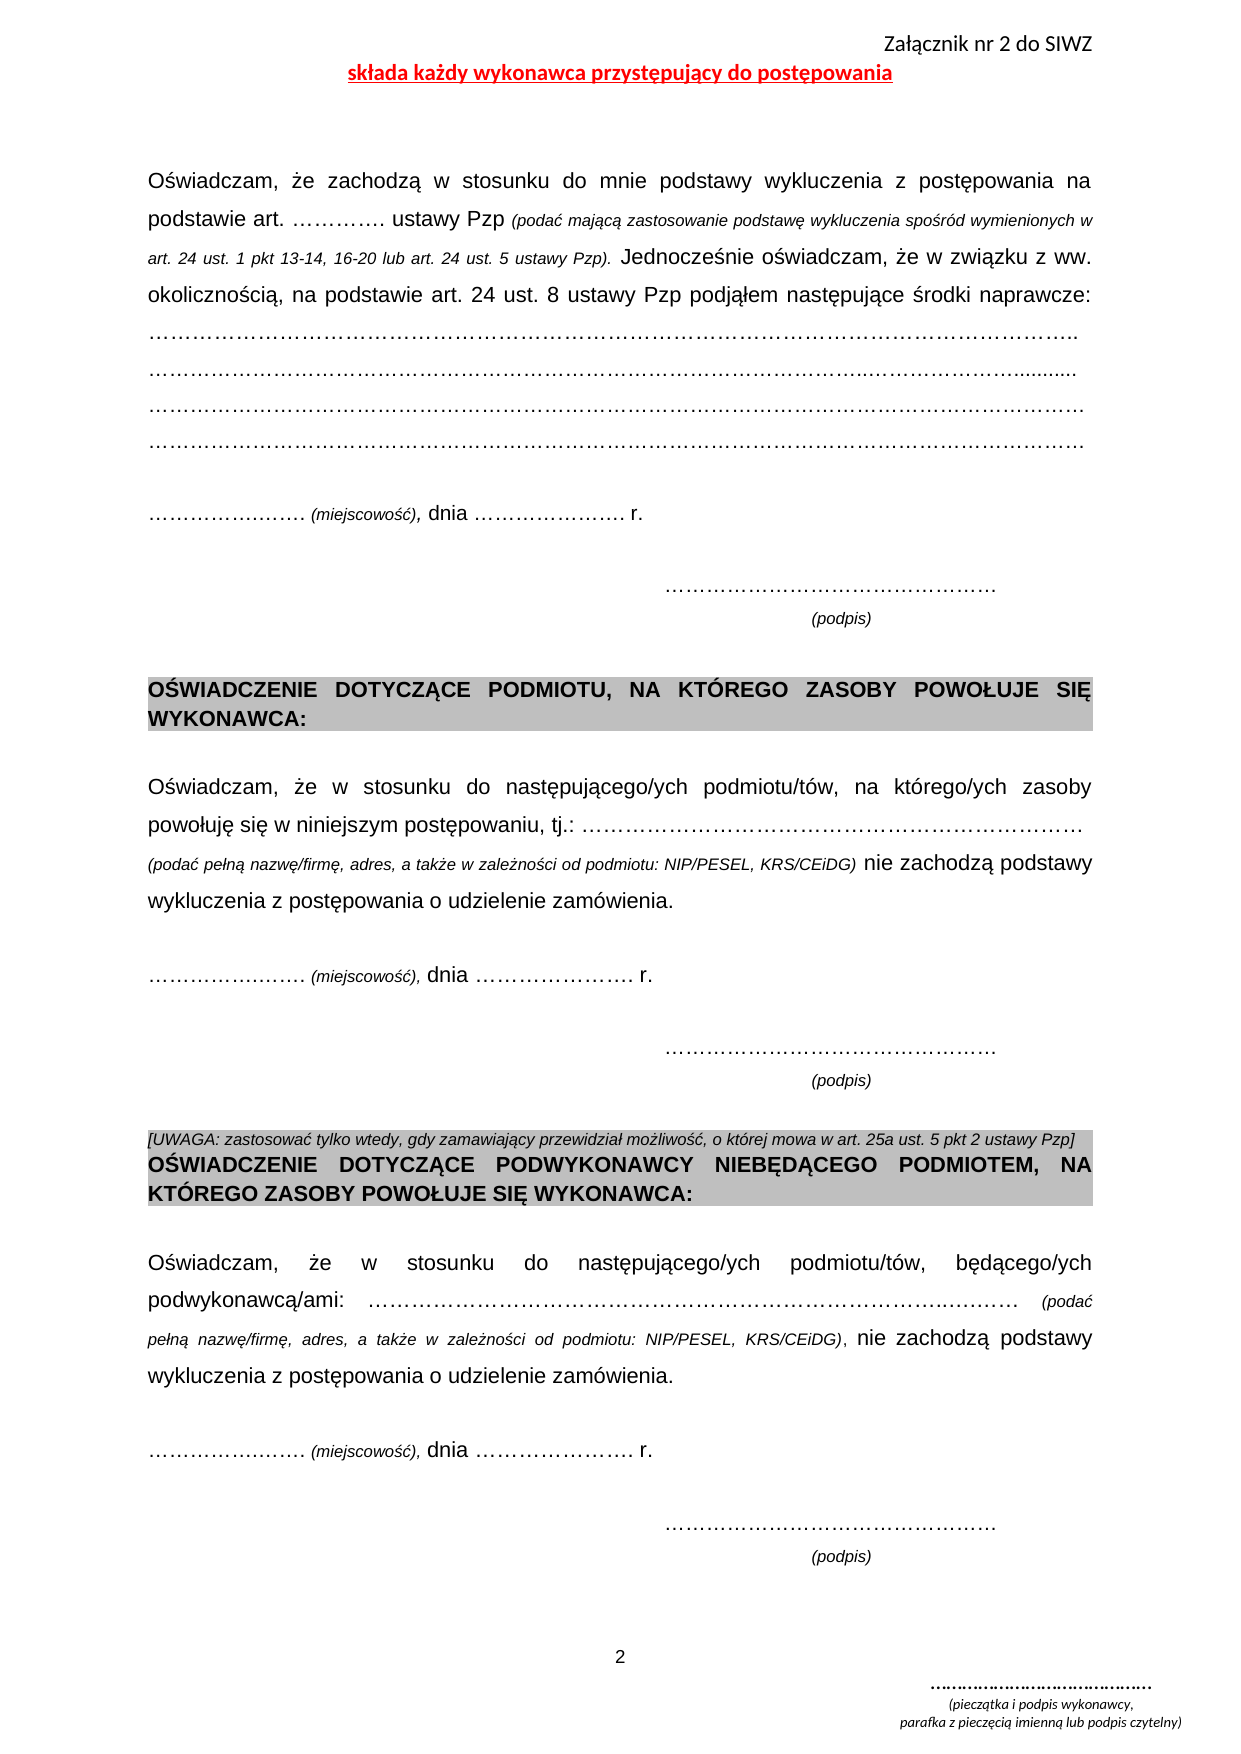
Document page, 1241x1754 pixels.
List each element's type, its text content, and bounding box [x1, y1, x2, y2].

text [UWAGA: zastosować tylko wtedy, gdy zamawiający przewidział możliwość, o której mowa w art. 25a ust. 5 pkt 2 ustawy Pzp] [148, 1130, 1093, 1149]
text Oświadczam, że zachodzą w stosunku do mnie podstawy wykluczenia z postępowania na podstawie art. …………. ustawy Pzp (podać mającą zastosowanie podstawę wykluczenia spośród wymienionych w art. 24 ust. 1 pkt 13-14, 16-20 lub art. 24 ust. 5 ustawy Pzp). Jednocześnie oświadczam, że w związku z ww. okolicznością, na podstawie art. 24 ust. 8 ustawy Pzp podjąłem następujące środki naprawcze: ……………………………………………………………………………………………………………….. [148, 168, 1093, 344]
text OŚWIADCZENIE DOTYCZĄCE PODMIOTU, NA KTÓREGO ZASOBY POWOŁUJE SIĘ WYKONAWCA: [148, 677, 1093, 731]
text …………….……. (miejscowość), dnia …………………. r. [148, 1437, 1093, 1462]
text …………….……. (miejscowość), dnia …………………. r. [148, 501, 1093, 525]
text (podpis) [738, 609, 1093, 628]
text OŚWIADCZENIE DOTYCZĄCE PODWYKONAWCY NIEBĘDĄCEGO PODMIOTEM, NA KTÓREGO ZASOBY POWOŁUJE SIĘ WYKONAWCA: [148, 1152, 1093, 1206]
text Oświadczam, że w stosunku do następującego/ych podmiotu/tów, będącego/ych podwykonawcą/ami: ……………………………………………………………………..….…… (podać pełną nazwę/firmę, adres, a także w zależności od podmiotu: NIP/PESEL, KRS/CEiDG), nie zachodzą podstawy wykluczenia z postępowania o udzielenie zamówienia. [148, 1249, 1093, 1388]
text …………………………………………………………………………………………..…………………...........……………………………………………………………………………………………………………………………………………………………………………………………………………………………………………… [148, 357, 1093, 453]
text ………………………………………… [148, 1510, 1093, 1534]
text ………………………………………… [148, 1035, 1093, 1059]
text ………………………………………… [148, 573, 1093, 597]
text …………….……. (miejscowość), dnia …………………. r. [148, 961, 1093, 987]
text Oświadczam, że w stosunku do następującego/ych podmiotu/tów, na którego/ych zasoby powołuję się w niniejszym postępowaniu, tj.: …………………………………………………………… (podać pełną nazwę/firmę, adres, a także w zależności od podmiotu: NIP/PESEL, KRS/CEiDG) nie zachodzą podstawy wykluczenia z postępowania o udzielenie zamówienia. [148, 774, 1093, 913]
text (podpis) [738, 1546, 1093, 1566]
text (podpis) [738, 1071, 1093, 1090]
